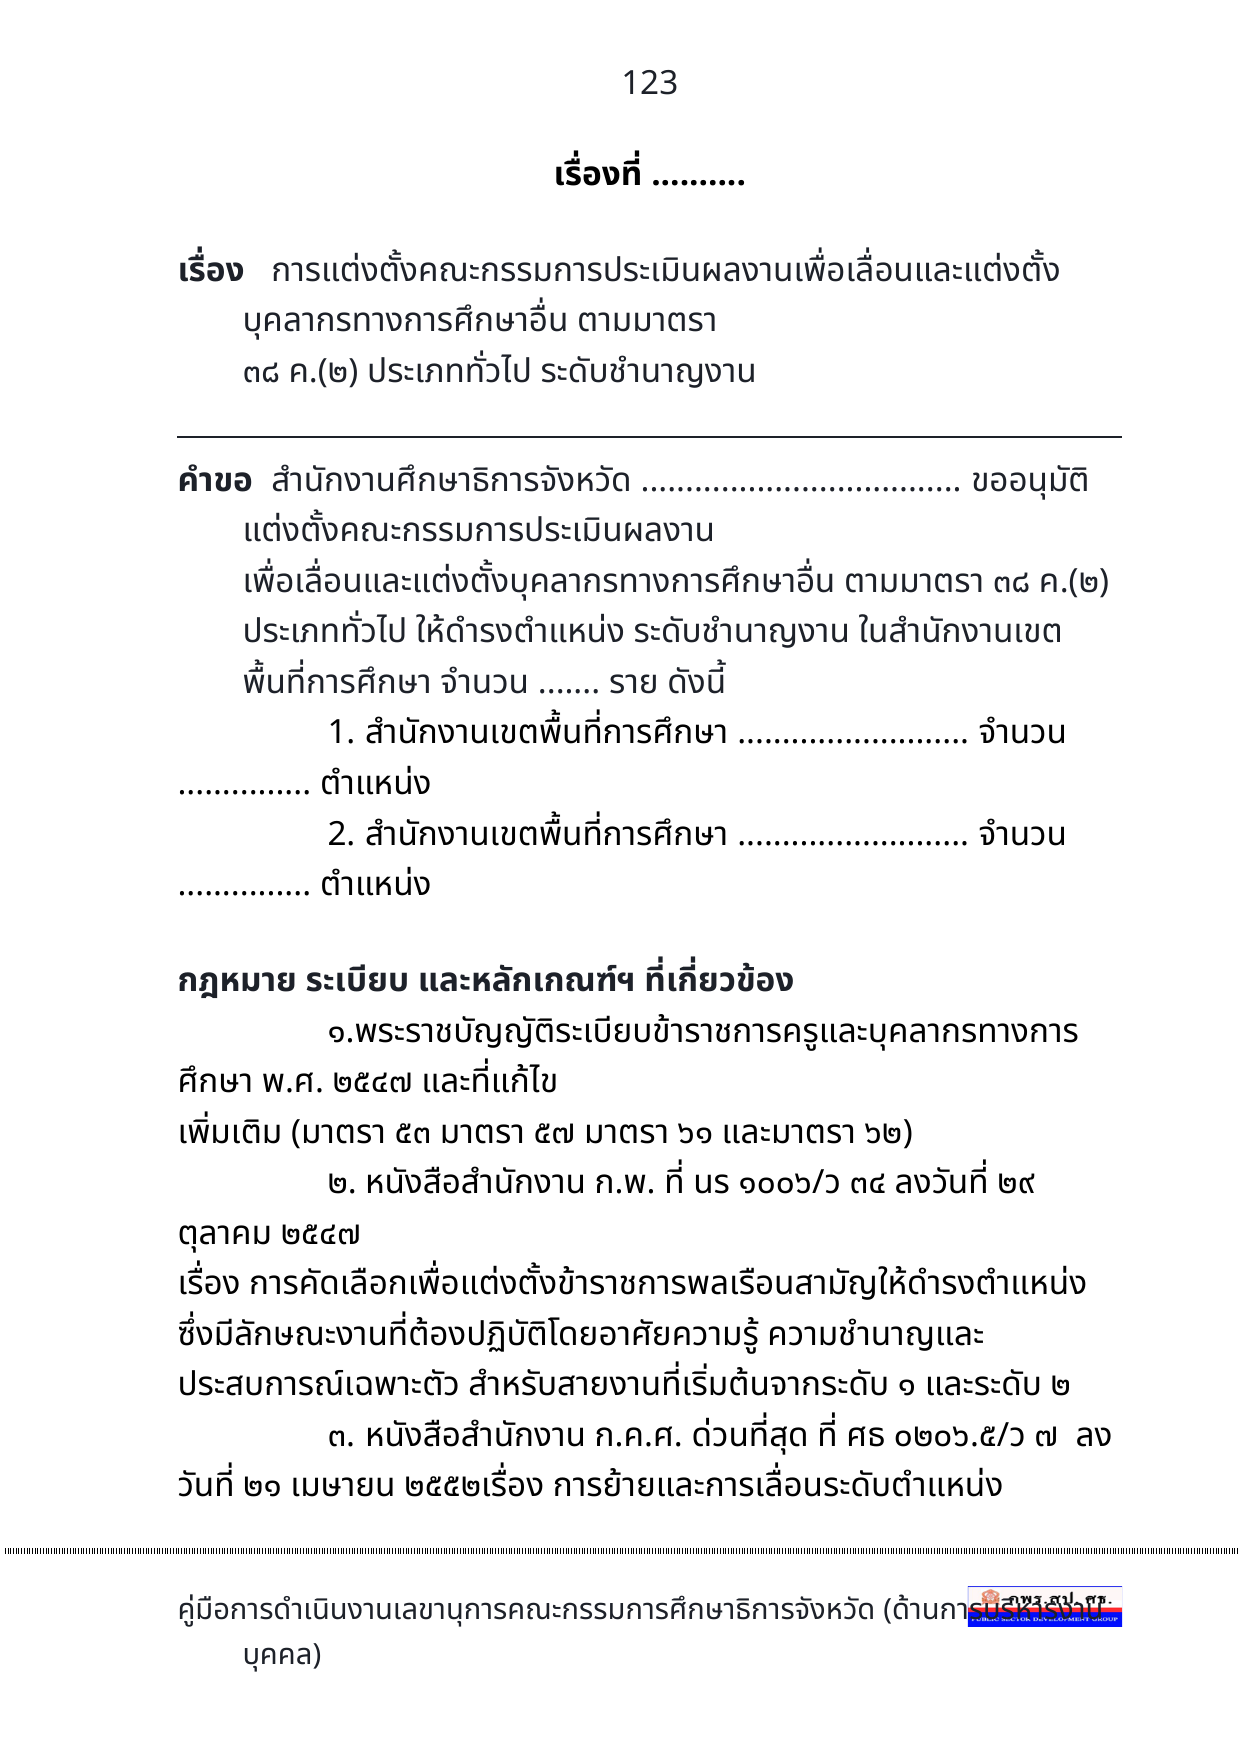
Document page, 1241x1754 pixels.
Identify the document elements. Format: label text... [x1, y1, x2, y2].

text ๑. พระราชบัญญัติระเบียบข้าราชการครูและบุคลากรทางการศึกษา พ.ศ. ๒๕๔๗ และที่แก้ไข เพิ่มเติม (มาตรา ๕๓ มาตรา ๕๗ มาตรา ๖๑ และมาตรา ๖๒) [177, 1006, 1122, 1158]
text กฎหมาย ระเบียบ และหลักเกณฑ์ฯ ที่เกี่ยวข้อง [177, 956, 1122, 1006]
text 1. สำนักงานเขตพื้นที่การศึกษา .......................... จำนวน ............... ตำแหน่ง [177, 708, 1122, 809]
subtitle เรื่องที่ .......... [177, 150, 1122, 201]
text ๒. หนังสือสำนักงาน ก.พ. ที่ นร ๑๐๐๖/ว ๓๔ ลงวันที่ ๒๙ ตุลาคม ๒๕๔๗ เรื่อง การคัดเลือกเพื่อแต่งตั้งข้าราชการพลเรือนสามัญให้ดำรงตำแหน่ง ซึ่งมีลักษณะงานที่ต้องปฏิบัติโดยอาศัยความรู้ ความชำนาญและประสบการณ์เฉพาะตัว สำหรับสายงานที่เริ่มต้นจากระดับ ๑ และระดับ ๒ [177, 1158, 1122, 1411]
text เรื่อง การแต่งตั้งคณะกรรมการประเมินผลงานเพื่อเลื่อนและแต่งตั้งบุคลากรทางการศึกษาอื่น ตามมาตรา ๓๘ ค.(๒) ประเภททั่วไป ระดับชำนาญงาน [177, 246, 1122, 397]
picture [967, 1586, 1123, 1627]
text คำขอ สำนักงานศึกษาธิการจังหวัด .................................... ขออนุมัติแต่งตั้งคณะกรรมการประเมินผลงาน เพื่อเลื่อนและแต่งตั้งบุคลากรทางการศึกษาอื่น ตามมาตรา ๓๘ ค.(๒) ประเภททั่วไป ให้ดำรงตำแหน่ง ระดับชำนาญงาน ในสำนักงานเขตพื้นที่การศึกษา จำนวน ....... ราย ดังนี้ [177, 455, 1122, 708]
text 2. สำนักงานเขตพื้นที่การศึกษา .......................... จำนวน ............... ตำแหน่ง [177, 809, 1122, 911]
